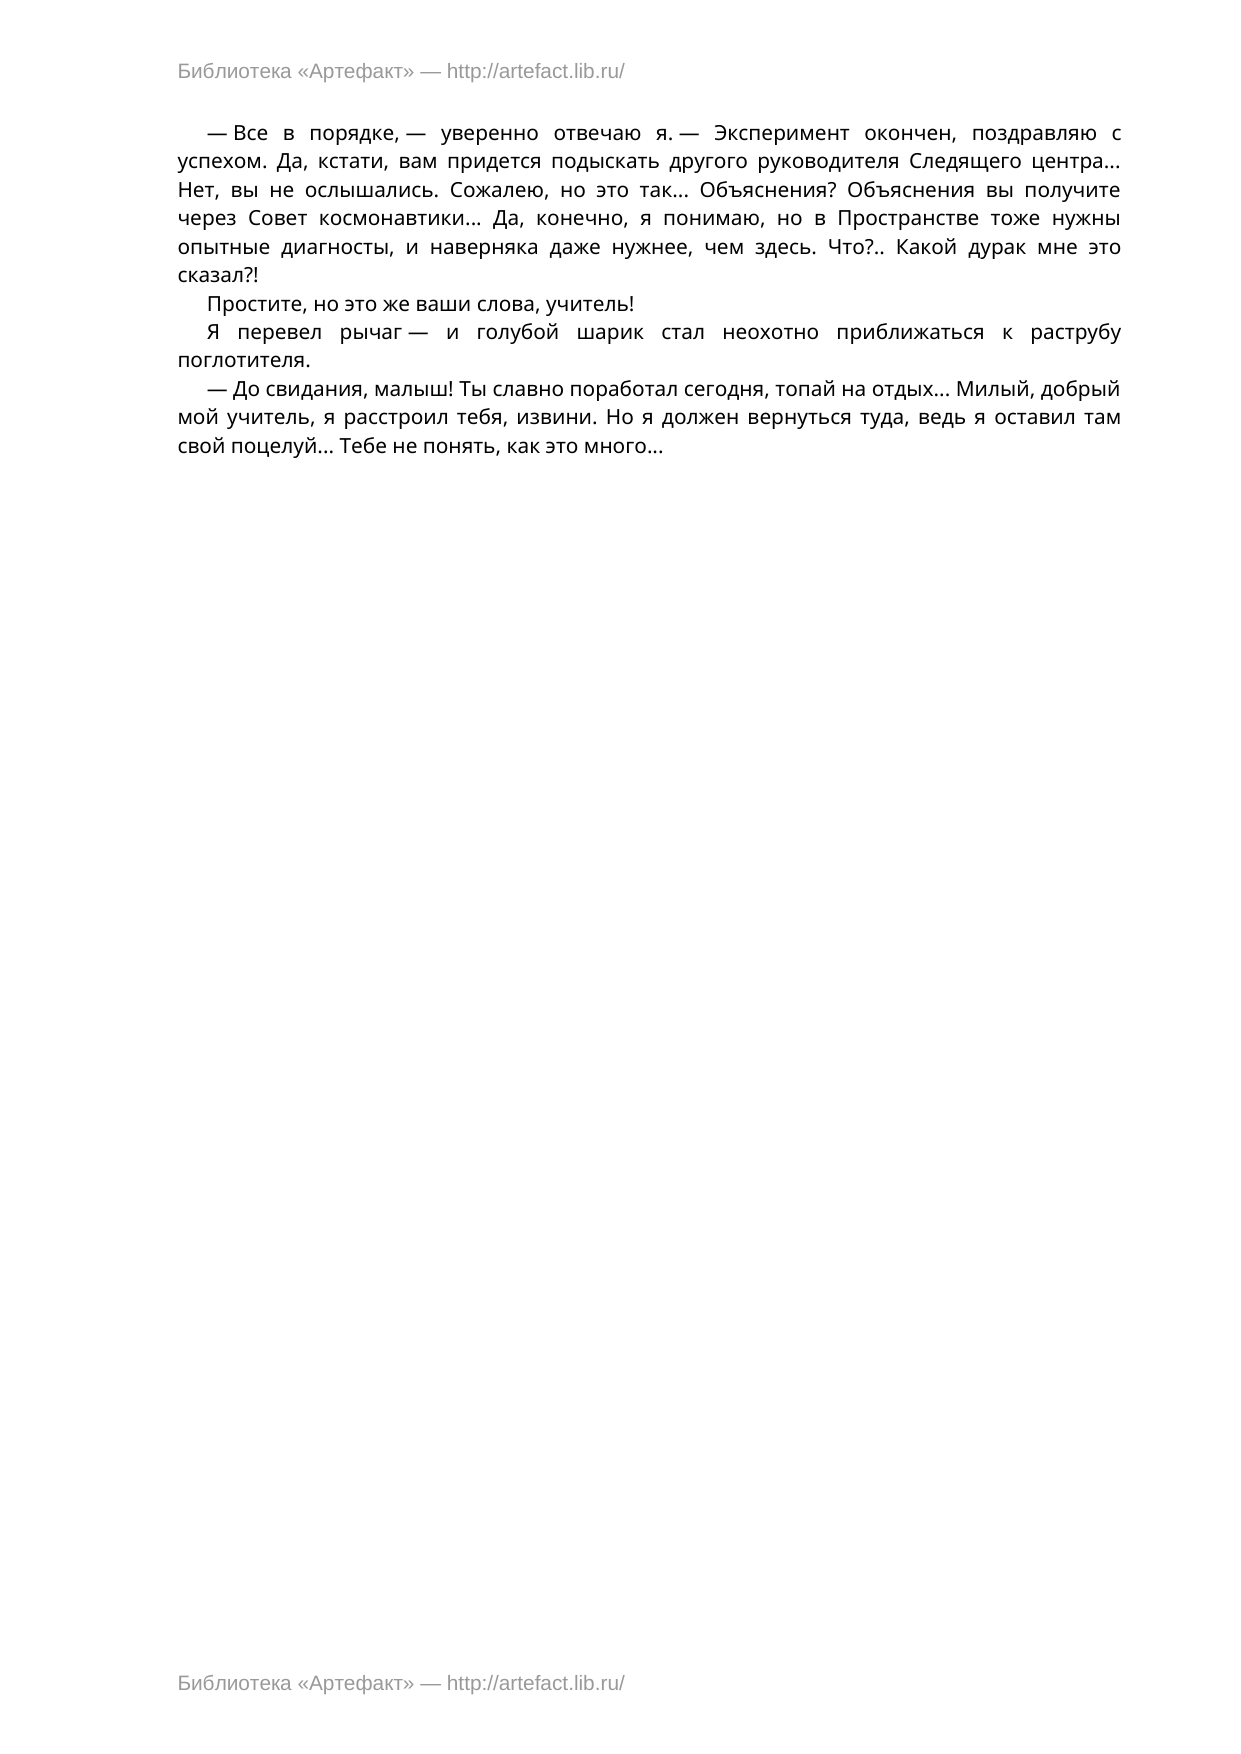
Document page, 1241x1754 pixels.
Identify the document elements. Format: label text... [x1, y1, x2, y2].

text — Все в порядке, — уверенно отвечаю я. — Эксперимент окончен, поздравляю с успехом. Да, кстати, вам придется подыскать другого руководителя Следящего центра... Нет, вы не ослышались. Сожалею, но это так... Объяснения? Объяснения вы получите через Совет космонавтики... Да, конечно, я понимаю, но в Пространстве тоже нужны опытные диагносты, и наверняка даже нужнее, чем здесь. Что?.. Какой дурак мне это сказал?! [177, 118, 1122, 289]
text Я перевел рычаг — и голубой шарик стал неохотно приближаться к раструбу поглотителя. [177, 317, 1122, 374]
text Простите, но это же ваши слова, учитель! [177, 289, 1122, 317]
text — До свидания, малыш! Ты славно поработал сегодня, топай на отдых... Милый, добрый мой учитель, я расстроил тебя, извини. Но я должен вернуться туда, ведь я оставил там свой поцелуй... Тебе не понять, как это много... [177, 374, 1122, 459]
